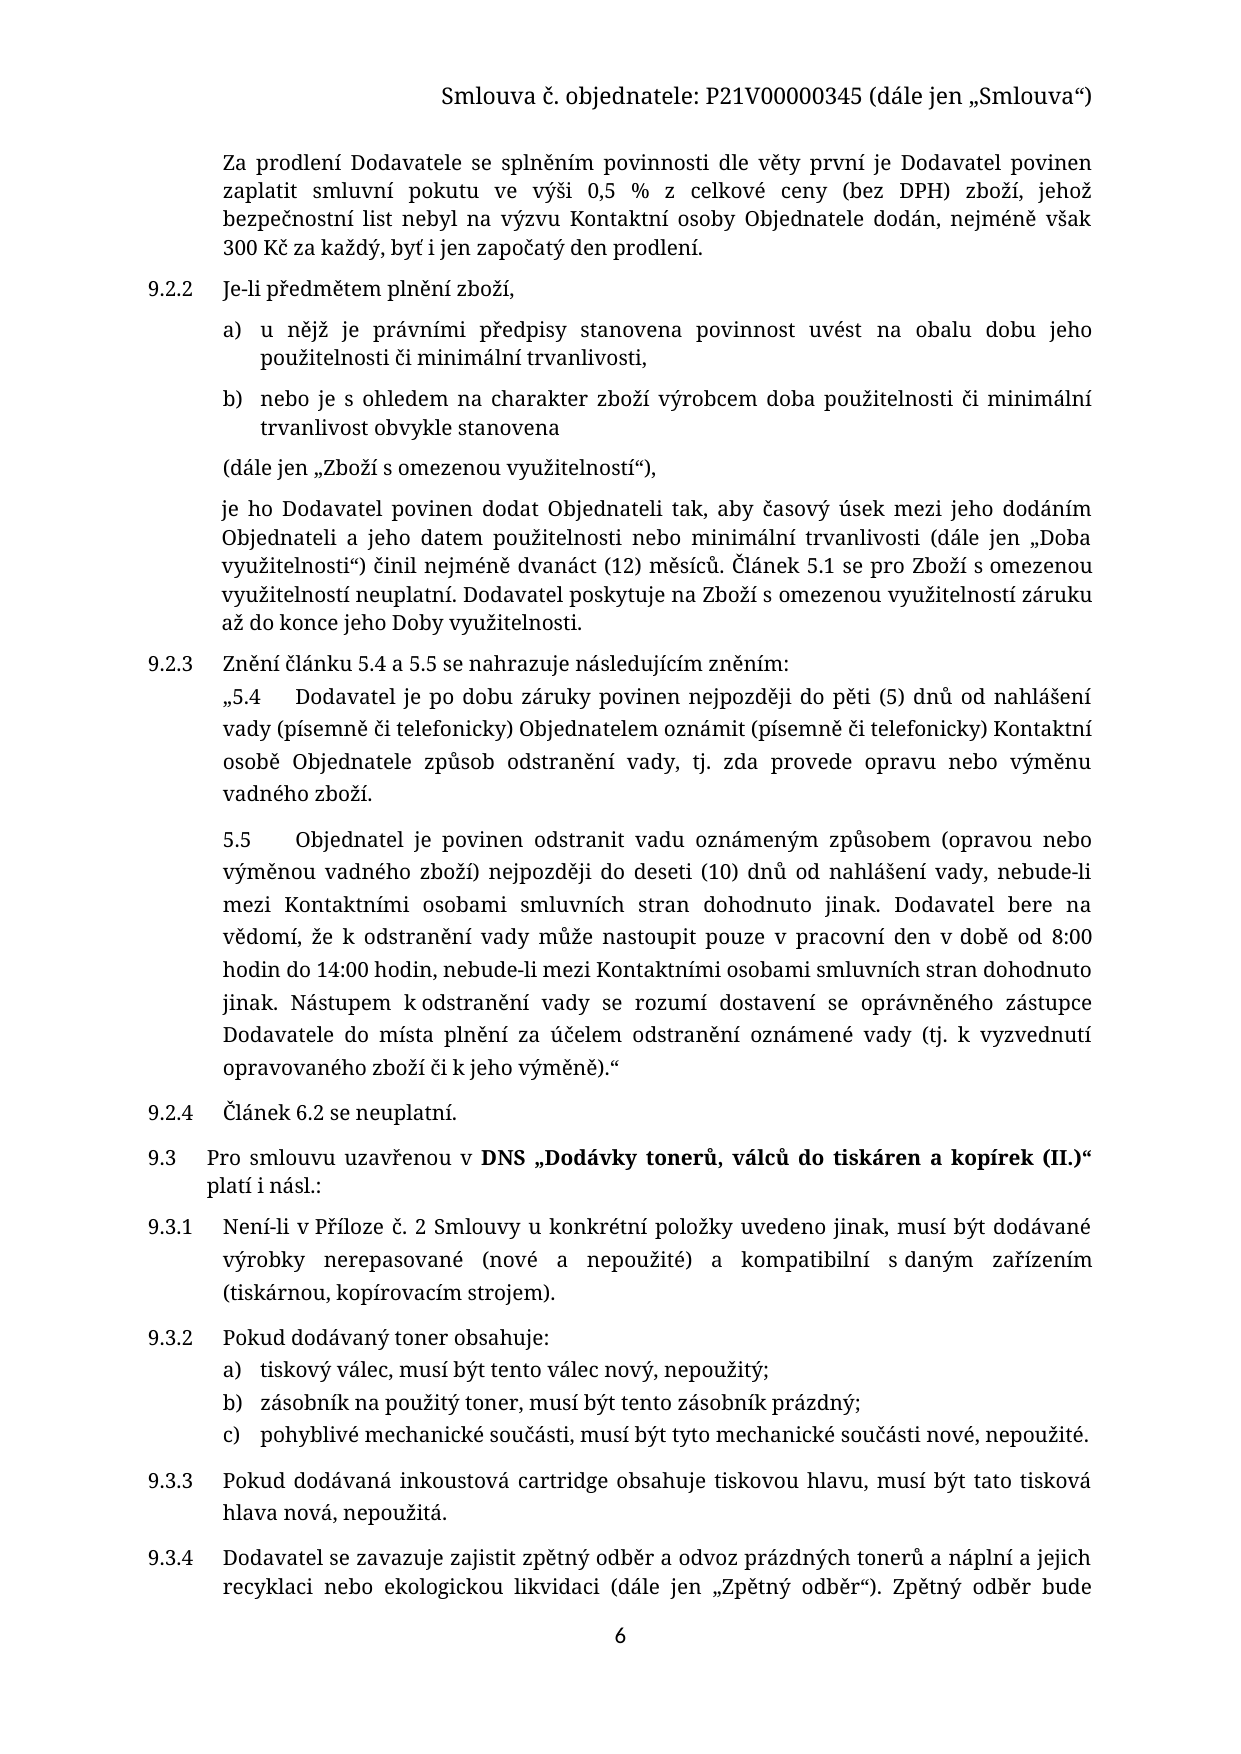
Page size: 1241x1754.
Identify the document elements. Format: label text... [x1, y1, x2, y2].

list tiskový válec, musí být tento válec nový, nepoužitý; [223, 1355, 1093, 1384]
list 5.5 Objednatel je povinen odstranit vadu oznámeným způsobem (opravou nebo výměnou vadného zboží) nejpozději do deseti (10) dnů od nahlášení vady, nebude-li mezi Kontaktními osobami smluvních stran dohodnuto jinak. Dodavatel bere na vědomí, že k odstranění vady může nastoupit pouze v pracovní den v době od 8:00 hodin do 14:00 hodin, nebude-li mezi Kontaktními osobami smluvních stran dohodnuto jinak. Nástupem k odstranění vady se rozumí dostavení se oprávněného zástupce Dodavatele do místa plnění za účelem odstranění oznámené vady (tj. k vyzvednutí opravovaného zboží či k jeho výměně).“ [223, 825, 1093, 1081]
list pohyblivé mechanické součásti, musí být tyto mechanické součásti nové, nepoužité. [223, 1421, 1093, 1449]
list Není-li v Příloze č. 2 Smlouvy u konkrétní položky uvedeno jinak, musí být dodávané výrobky nerepasované (nové a nepoužité) a kompatibilní s daným zařízením (tiskárnou, kopírovacím strojem). [148, 1212, 1093, 1306]
list Je-li předmětem plnění zboží, [148, 274, 1093, 302]
list Znění článku 5.4 a 5.5 se nahrazuje následujícím zněním: [148, 649, 1093, 678]
list u nějž je právními předpisy stanovena povinnost uvést na obalu dobu jeho použitelnosti či minimální trvanlivosti, [223, 315, 1093, 372]
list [148, 148, 1093, 261]
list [148, 1543, 1093, 1600]
list Pokud dodávaný toner obsahuje: [148, 1323, 1093, 1351]
list Článek 6.2 se neuplatní. [148, 1098, 1093, 1126]
list nebo je s ohledem na charakter zboží výrobcem doba použitelnosti či minimální trvanlivost obvykle stanovena [223, 384, 1093, 441]
list Pro smlouvu uzavřenou v DNS „Dodávky tonerů, válců do tiskáren a kopírek (II.)“ platí i násl.: [148, 1143, 1093, 1200]
list „5.4 Dodavatel je po dobu záruky povinen nejpozději do pěti (5) dnů od nahlášení vady (písemně či telefonicky) Objednatelem oznámit (písemně či telefonicky) Kontaktní osobě Objednatele způsob odstranění vady, tj. zda provede opravu nebo výměnu vadného zboží. [223, 682, 1093, 808]
text (dále jen „Zboží s omezenou využitelností“), [223, 453, 1093, 482]
list zásobník na použitý toner, musí být tento zásobník prázdný; [223, 1388, 1093, 1416]
text je ho Dodavatel povinen dodat Objednateli tak, aby časový úsek mezi jeho dodáním Objednateli a jeho datem použitelnosti nebo minimální trvanlivosti (dále jen „Doba využitelnosti“) činil nejméně dvanáct (12) měsíců. Článek 5.1 se pro Zboží s omezenou využitelností neuplatní. Dodavatel poskytuje na Zboží s omezenou využitelností záruku až do konce jeho Doby využitelnosti. [221, 494, 1093, 637]
list Pokud dodávaná inkoustová cartridge obsahuje tiskovou hlavu, musí být tato tisková hlava nová, nepoužitá. [148, 1466, 1093, 1527]
